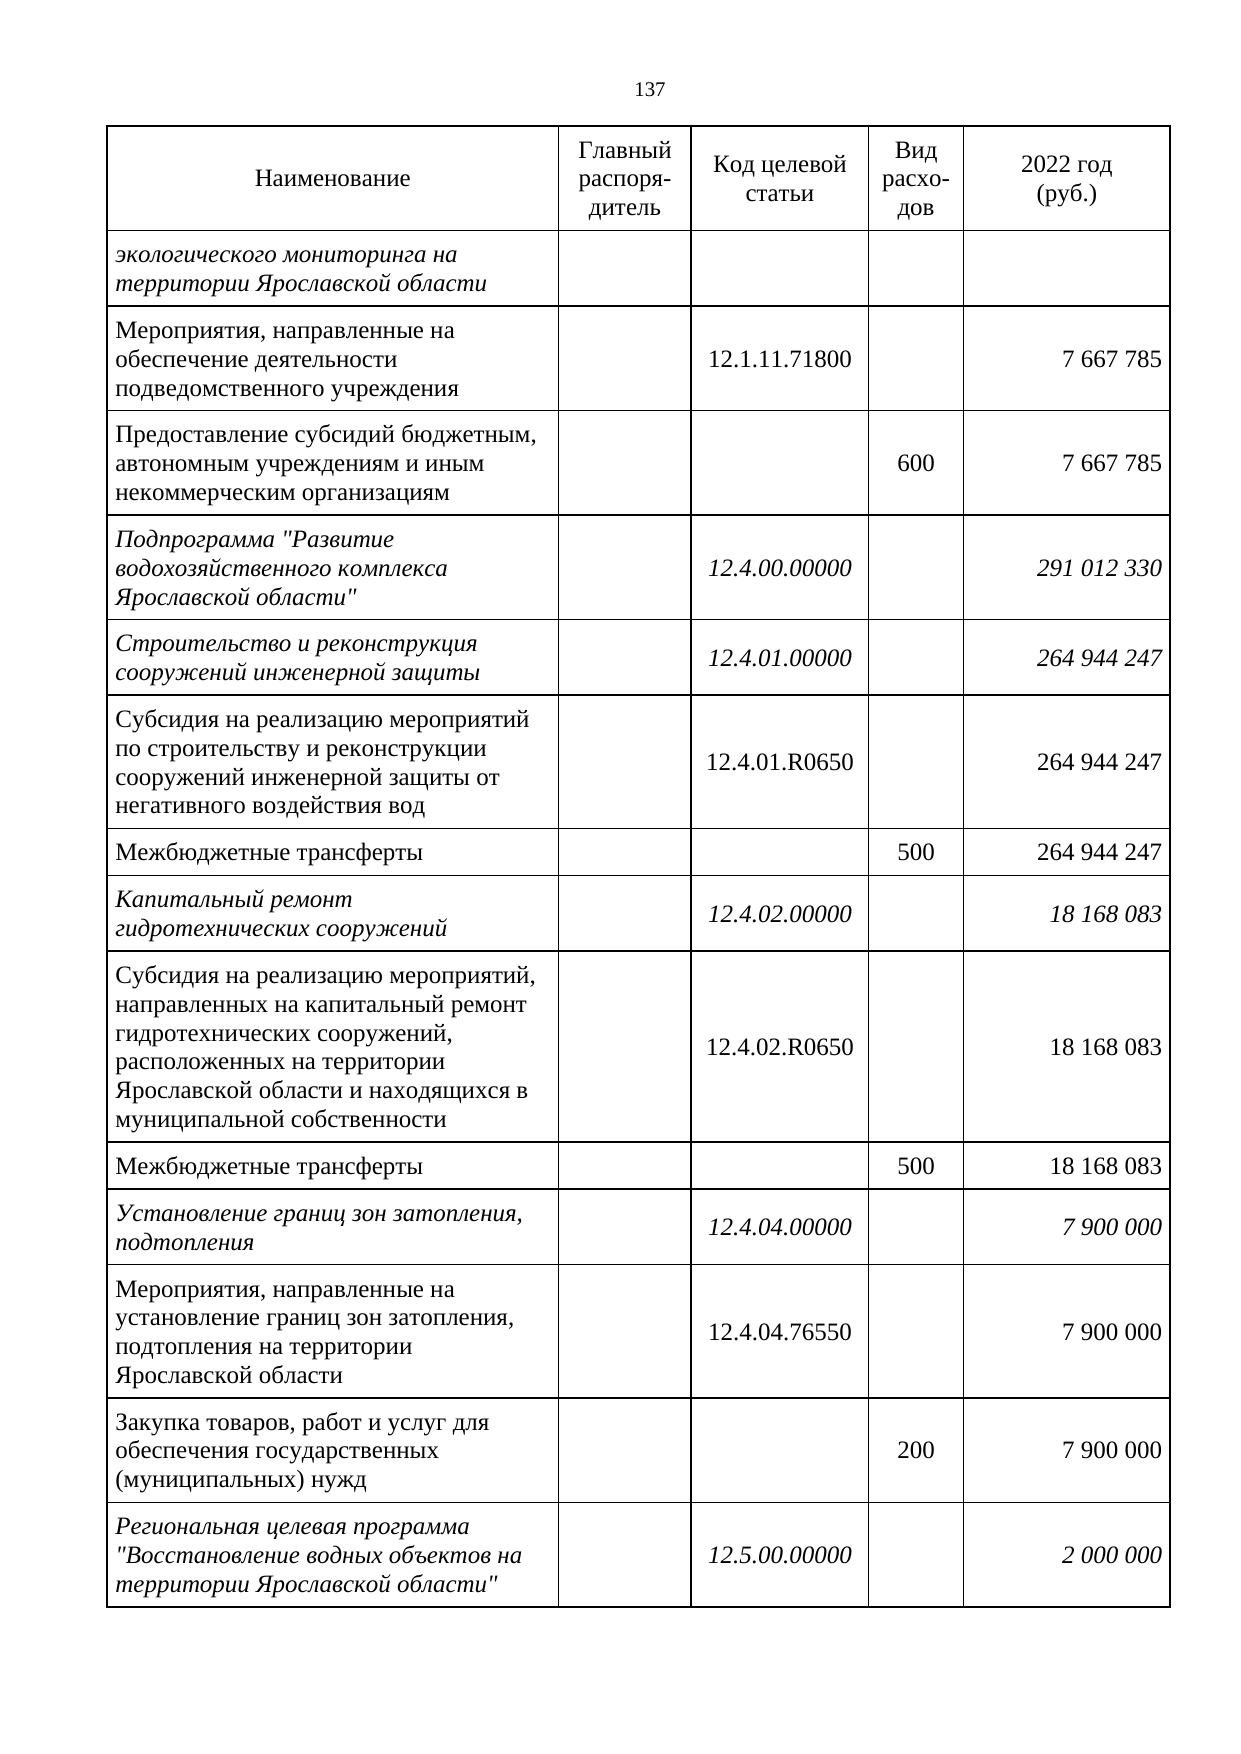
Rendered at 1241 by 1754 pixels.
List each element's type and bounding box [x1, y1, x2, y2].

table_header [692, 127, 868, 229]
table_header [964, 127, 1169, 229]
table_header [108, 127, 558, 229]
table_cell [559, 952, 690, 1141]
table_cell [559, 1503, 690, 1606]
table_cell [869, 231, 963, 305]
table_header [559, 127, 690, 229]
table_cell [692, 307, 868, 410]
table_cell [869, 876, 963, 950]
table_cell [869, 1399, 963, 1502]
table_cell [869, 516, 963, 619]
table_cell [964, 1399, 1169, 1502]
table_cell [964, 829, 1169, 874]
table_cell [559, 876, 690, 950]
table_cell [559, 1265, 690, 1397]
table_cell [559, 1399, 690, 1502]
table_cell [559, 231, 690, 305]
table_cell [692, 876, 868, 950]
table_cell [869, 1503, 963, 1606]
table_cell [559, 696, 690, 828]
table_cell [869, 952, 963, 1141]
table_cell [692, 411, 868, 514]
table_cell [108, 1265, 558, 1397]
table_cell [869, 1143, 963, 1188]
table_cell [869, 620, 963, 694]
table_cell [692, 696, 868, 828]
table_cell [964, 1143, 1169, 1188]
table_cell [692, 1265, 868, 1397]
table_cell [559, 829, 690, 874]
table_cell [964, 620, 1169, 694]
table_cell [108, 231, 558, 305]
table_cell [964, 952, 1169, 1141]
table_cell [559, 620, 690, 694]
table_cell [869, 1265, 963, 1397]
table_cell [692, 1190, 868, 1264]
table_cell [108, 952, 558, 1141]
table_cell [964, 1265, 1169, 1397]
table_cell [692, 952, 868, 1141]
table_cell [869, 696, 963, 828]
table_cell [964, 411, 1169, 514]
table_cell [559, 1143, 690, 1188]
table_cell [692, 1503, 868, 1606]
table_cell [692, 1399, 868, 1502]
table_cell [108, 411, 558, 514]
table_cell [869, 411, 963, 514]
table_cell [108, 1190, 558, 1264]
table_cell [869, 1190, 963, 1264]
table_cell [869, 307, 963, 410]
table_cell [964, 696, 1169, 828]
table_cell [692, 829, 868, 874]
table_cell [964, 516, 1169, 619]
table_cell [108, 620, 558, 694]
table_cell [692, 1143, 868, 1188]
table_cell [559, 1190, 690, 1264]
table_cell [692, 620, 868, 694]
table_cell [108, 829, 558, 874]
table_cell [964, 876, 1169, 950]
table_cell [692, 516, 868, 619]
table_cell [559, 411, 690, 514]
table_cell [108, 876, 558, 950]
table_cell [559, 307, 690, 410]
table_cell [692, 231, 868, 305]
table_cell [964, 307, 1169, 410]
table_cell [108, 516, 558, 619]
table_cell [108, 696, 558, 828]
table_header [869, 127, 963, 229]
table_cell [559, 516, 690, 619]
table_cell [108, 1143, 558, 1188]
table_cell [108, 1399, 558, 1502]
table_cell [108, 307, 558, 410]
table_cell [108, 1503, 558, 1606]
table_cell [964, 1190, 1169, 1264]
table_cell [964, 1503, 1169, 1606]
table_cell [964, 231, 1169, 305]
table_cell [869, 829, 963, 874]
